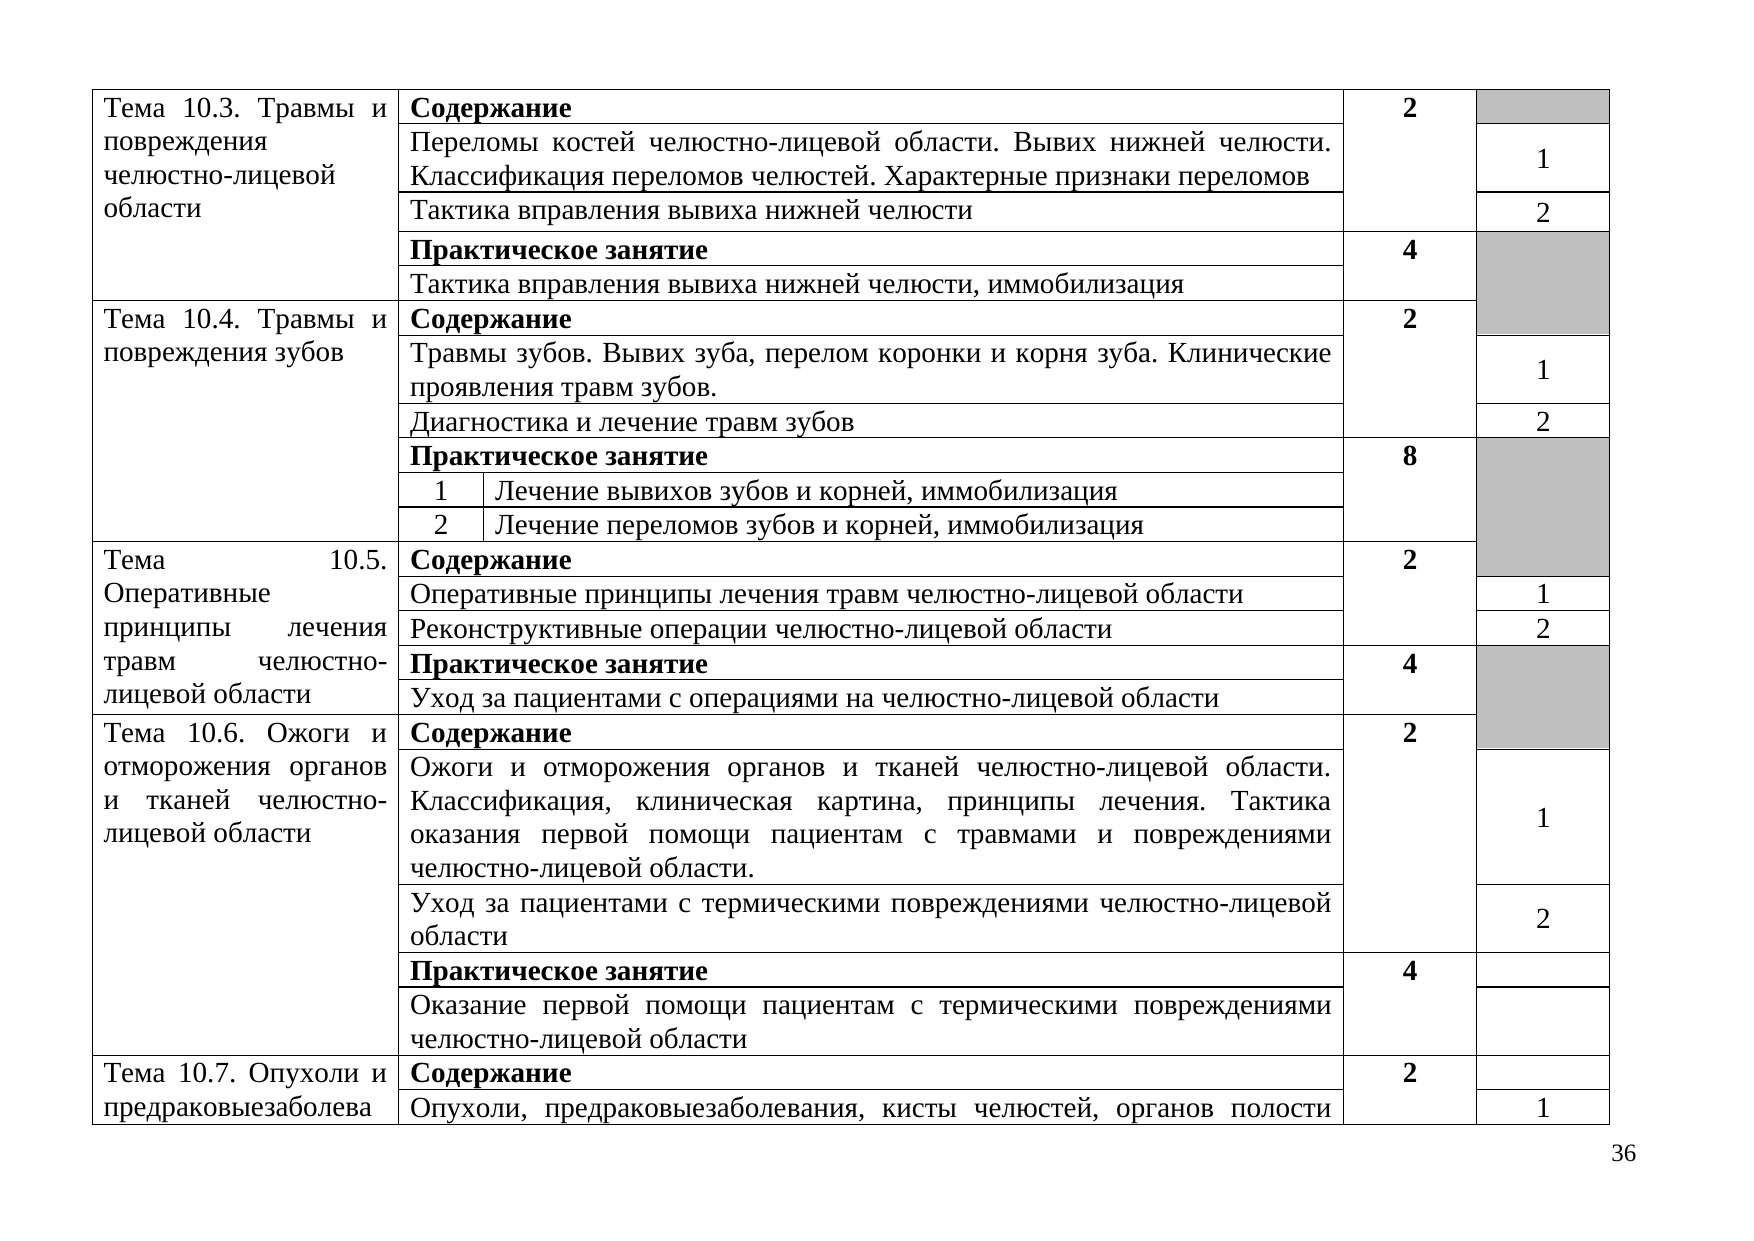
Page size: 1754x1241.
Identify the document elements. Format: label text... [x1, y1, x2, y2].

table_cell Содержание [399, 542, 1343, 576]
table_cell 1 [1477, 577, 1609, 610]
table_cell Тема 10.3. Травмы и повреждения челюстно-лицевой области [93, 90, 398, 300]
table_cell Тактика вправления вывиха нижней челюсти, иммобилизация [399, 266, 1343, 300]
table_cell 1 [1477, 750, 1609, 884]
table_cell Тактика вправления вывиха нижней челюсти [399, 193, 1343, 231]
table_cell Содержание [399, 90, 1343, 123]
table_cell 1 [399, 473, 483, 506]
table_cell Травмы зубов. Вывих зуба, перелом коронки и корня зуба. Клинические проявления травм зубов. [399, 336, 1343, 403]
table_cell Оказание первой помощи пациентам с термическими повреждениями челюстно-лицевой области [399, 988, 1343, 1054]
table_cell 4 [1344, 953, 1476, 1054]
table_cell 8 [1344, 438, 1476, 541]
table_cell Тема 10.6. Ожоги и отморожения органов и тканей челюстно-лицевой области [93, 715, 398, 1054]
table_cell 2 [1344, 1056, 1476, 1124]
table_cell [1477, 988, 1609, 1054]
table_cell 2 [1477, 611, 1609, 645]
table_cell Содержание [399, 1056, 1343, 1089]
table_cell 2 [1477, 193, 1609, 231]
table_cell Содержание [399, 301, 1343, 334]
table_cell 2 [1477, 404, 1609, 437]
table_cell Практическое занятие [399, 953, 1343, 986]
table_cell [1477, 438, 1609, 576]
table_cell Лечение переломов зубов и корней, иммобилизация [484, 508, 1343, 541]
table_cell Тема 10.4. Травмы и повреждения зубов [93, 301, 398, 541]
table_cell Ожоги и отморожения органов и тканей челюстно-лицевой области. Классификация, клиническая картина, принципы лечения. Тактика оказания первой помощи пациентам с травмами и повреждениями челюстно-лицевой области. [399, 750, 1343, 884]
table_cell 2 [1477, 885, 1609, 952]
table_cell Практическое занятие [399, 232, 1343, 265]
table_cell Тема 10.7. Опухоли и предраковыезаболеваниячелюстно-лицевой области [93, 1056, 398, 1124]
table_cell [399, 1090, 1343, 1124]
table_cell Оперативные принципы лечения травм челюстно-лицевой области [399, 577, 1343, 610]
table_cell Уход за пациентами с операциями на челюстно-лицевой области [399, 680, 1343, 714]
table_cell [1477, 232, 1609, 334]
table_cell Уход за пациентами с термическими повреждениями челюстно-лицевой области [399, 885, 1343, 952]
table_cell 2 [1344, 90, 1476, 231]
table_cell Реконструктивные операции челюстно-лицевой области [399, 611, 1343, 645]
table_cell [1477, 646, 1609, 748]
table_cell 2 [1344, 715, 1476, 952]
table_cell Практическое занятие [399, 646, 1343, 679]
table_cell 1 [1477, 336, 1609, 403]
table_cell Содержание [399, 715, 1343, 748]
table_cell 2 [1344, 301, 1476, 437]
table_cell Тема 10.5. Оперативные принципы лечения травм челюстно-лицевой области [93, 542, 398, 714]
table_cell 2 [1344, 542, 1476, 645]
table_cell Переломы костей челюстно-лицевой области. Вывих нижней челюсти. Классификация переломов челюстей. Характерные признаки переломов [399, 124, 1343, 191]
table_cell 2 [399, 508, 483, 541]
table_cell Практическое занятие [399, 438, 1343, 472]
table_cell [1477, 953, 1609, 986]
table_cell Лечение вывихов зубов и корней, иммобилизация [484, 473, 1343, 506]
table_cell 4 [1344, 232, 1476, 300]
table_cell Диагностика и лечение травм зубов [399, 404, 1343, 437]
table_cell 1 [1477, 124, 1609, 191]
table_cell 1 [1477, 1090, 1609, 1124]
table_cell [1477, 1056, 1609, 1089]
table_cell 4 [1344, 646, 1476, 714]
